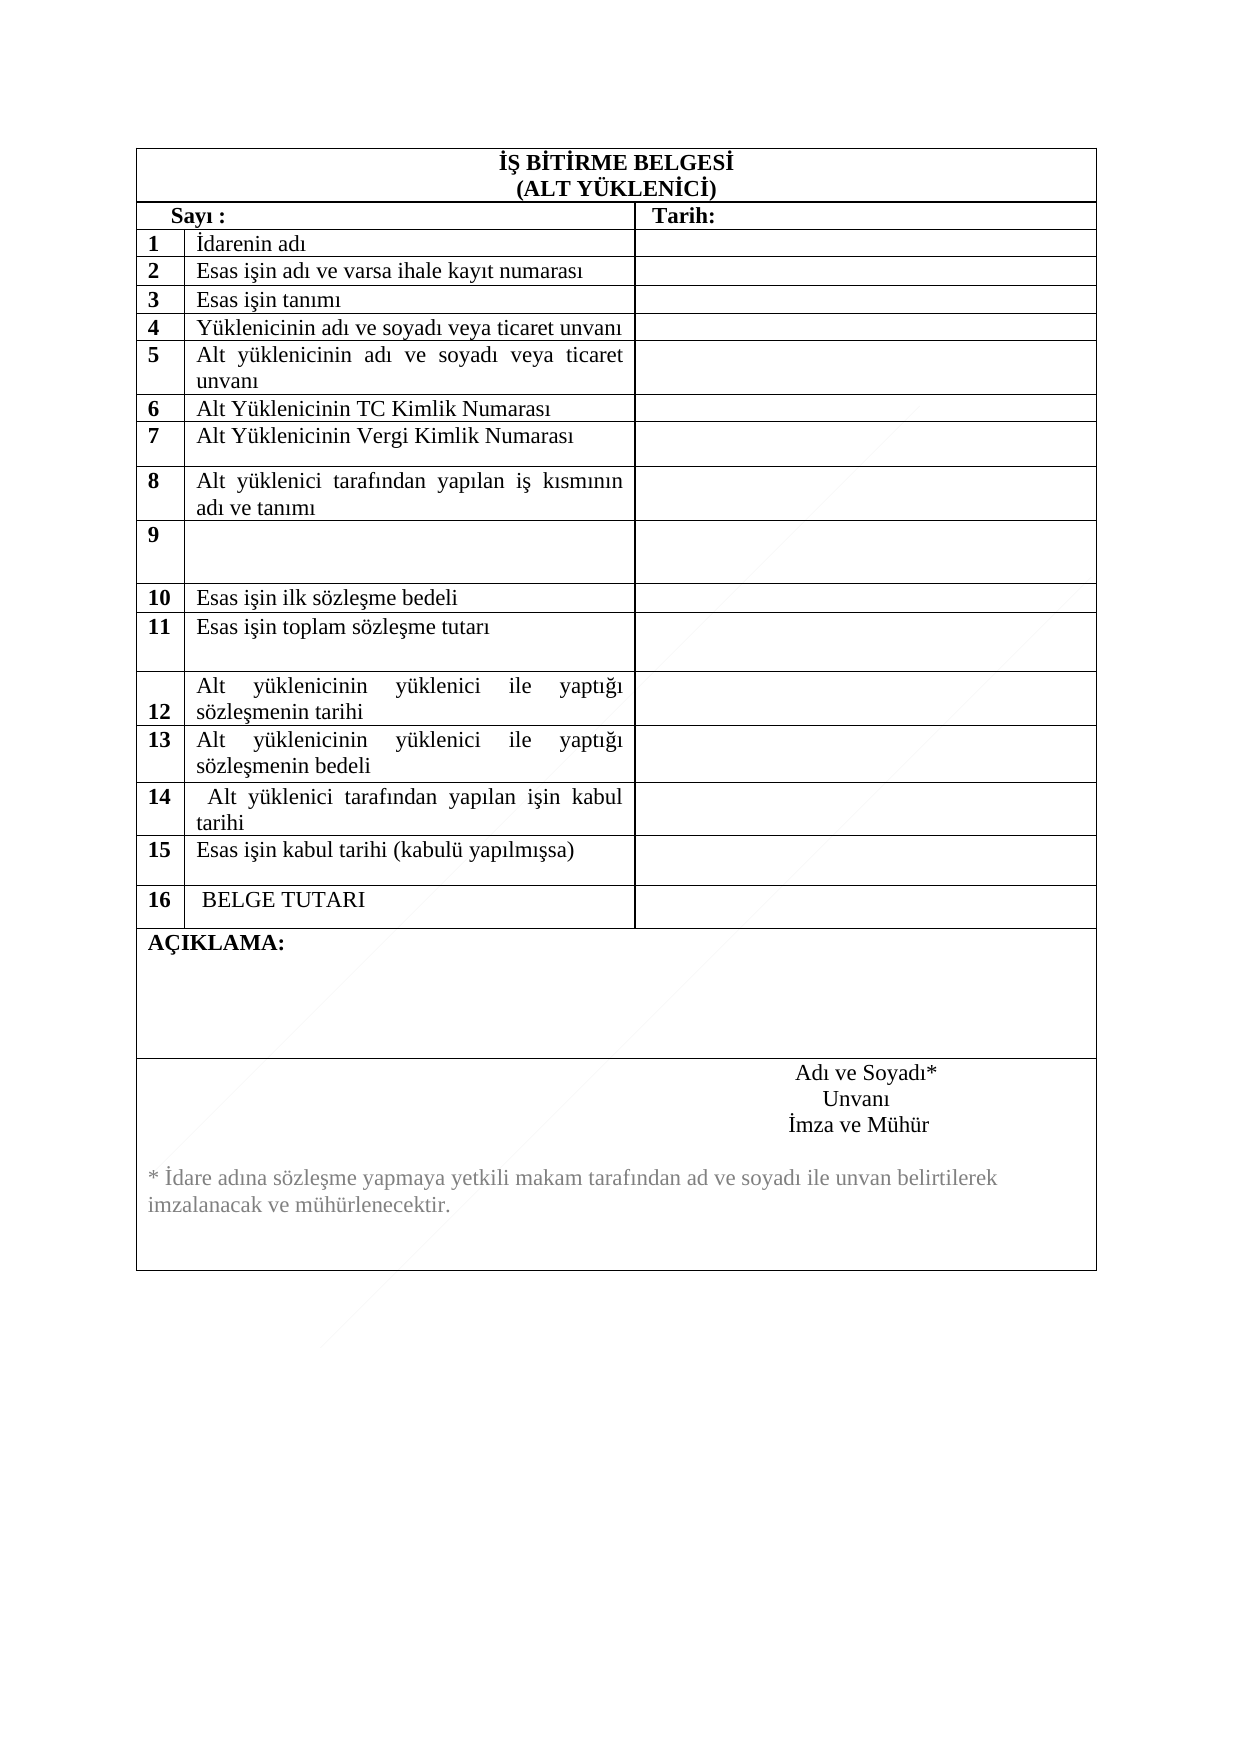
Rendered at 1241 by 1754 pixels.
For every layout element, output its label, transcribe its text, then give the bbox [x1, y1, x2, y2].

table_cell 2 [137, 257, 184, 285]
table_cell 5 [137, 341, 184, 394]
table_cell Alt yüklenicinin yüklenici ile yaptığı sözleşmenin tarihi [185, 672, 634, 724]
table_cell [636, 422, 1096, 466]
table_cell [636, 613, 1096, 671]
table_cell AÇIKLAMA: [137, 929, 1096, 1058]
table_cell 9 [137, 521, 184, 583]
table_cell 11 [137, 613, 184, 671]
table_cell [636, 314, 1096, 340]
table_cell [636, 341, 1096, 394]
table_cell 7 [137, 422, 184, 466]
table_cell Tarih: [636, 203, 1096, 229]
table_cell Esas işin adı ve varsa ihale kayıt numarası [185, 257, 634, 285]
table_cell Esas işin toplam sözleşme tutarı [185, 613, 634, 671]
table_cell 4 [137, 314, 184, 340]
table_cell Alt yüklenicinin yüklenici ile yaptığı sözleşmenin bedeli [185, 726, 634, 782]
table_cell 1 [137, 230, 184, 256]
table_cell [185, 521, 634, 583]
table_cell [636, 783, 1096, 835]
table_cell Esas işin tanımı [185, 286, 634, 313]
table_cell [636, 726, 1096, 782]
table_cell Alt Yüklenicinin Vergi Kimlik Numarası [185, 422, 634, 466]
table_cell Sayı : [137, 203, 634, 229]
table_cell Adı ve Soyadı* Unvanı İmza ve Mühür * İdare adına sözleşme yapmaya yetkili makam tarafından ad ve soyadı ile unvan belirtilerek imzalanacak ve mühürlenecektir. [137, 1059, 1096, 1270]
table_cell İdarenin adı [185, 230, 634, 256]
table_cell Alt yüklenicinin adı ve soyadı veya ticaret unvanı [185, 341, 634, 394]
table_cell Esas işin ilk sözleşme bedeli [185, 584, 634, 612]
table_cell [636, 395, 1096, 421]
table_cell [636, 286, 1096, 313]
table_cell Alt Yüklenicinin TC Kimlik Numarası [185, 395, 634, 421]
table_cell 14 [137, 783, 184, 835]
table_cell Yüklenicinin adı ve soyadı veya ticaret unvanı [185, 314, 634, 340]
table_cell Alt yüklenici tarafından yapılan iş kısmının adı ve tanımı [185, 467, 634, 520]
table_cell [636, 672, 1096, 724]
table_cell 16 [137, 886, 184, 928]
table_cell [636, 230, 1096, 256]
table_cell 6 [137, 395, 184, 421]
table_cell [636, 521, 1096, 583]
table_cell 12 [137, 672, 184, 724]
table_cell [636, 257, 1096, 285]
table_cell BELGE TUTARI [185, 886, 634, 928]
table_cell [636, 467, 1096, 520]
table_cell 15 [137, 836, 184, 885]
table_cell 10 [137, 584, 184, 612]
table_header İŞ BİTİRME BELGESİ (ALT YÜKLENİCİ) [137, 149, 1096, 201]
table_cell [636, 886, 1096, 928]
table_cell 8 [137, 467, 184, 520]
table_cell [636, 584, 1096, 612]
table_cell 13 [137, 726, 184, 782]
table_cell 3 [137, 286, 184, 313]
table_cell Alt yüklenici tarafından yapılan işin kabul tarihi [185, 783, 634, 835]
table_cell [636, 836, 1096, 885]
table_cell Esas işin kabul tarihi (kabulü yapılmışsa) [185, 836, 634, 885]
